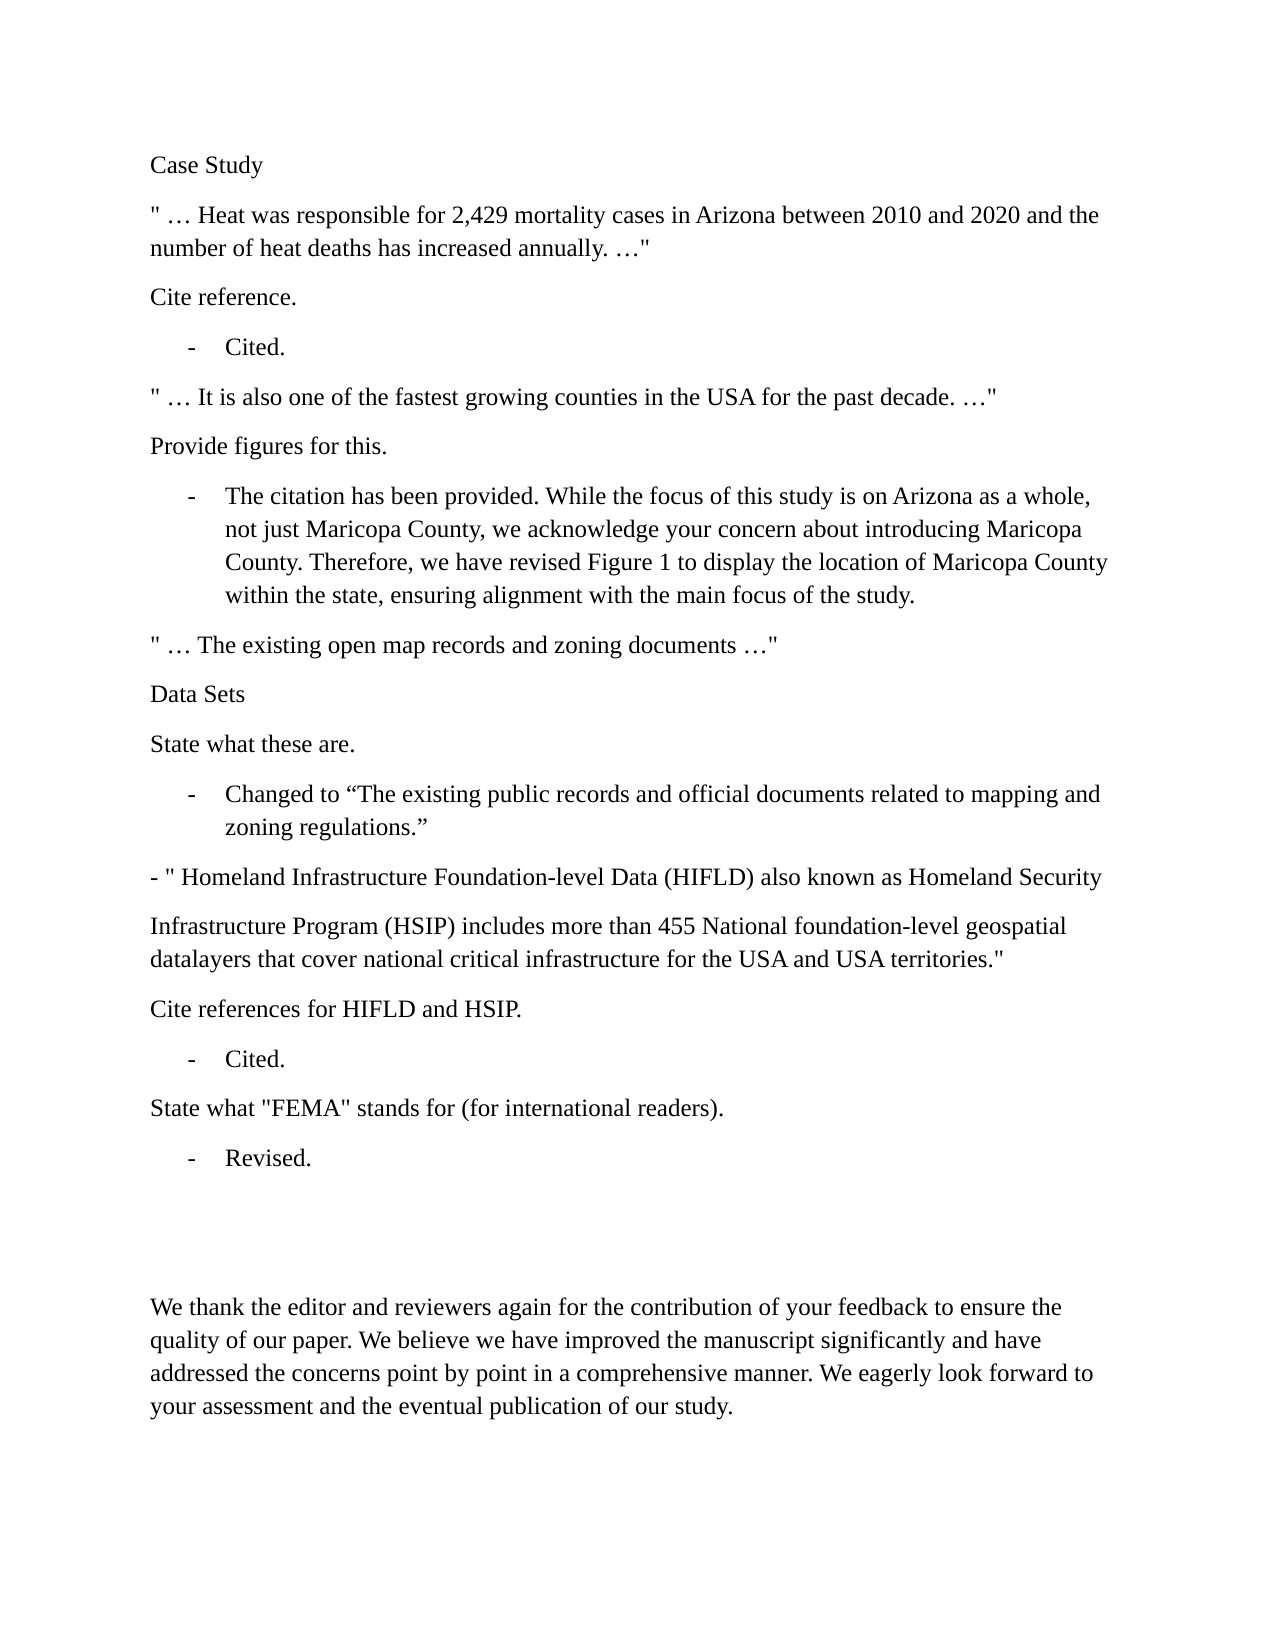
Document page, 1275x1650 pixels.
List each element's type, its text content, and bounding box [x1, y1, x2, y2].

text State what "FEMA" stands for (for international readers). [150, 1093, 1125, 1122]
text Data Sets [150, 679, 1125, 708]
text State what these are. [150, 729, 1125, 758]
text Cite references for HIFLD and HSIP. [150, 994, 1125, 1023]
text " … Heat was responsible for 2,429 mortality cases in Arizona between 2010 and 2020 and the number of heat deaths has increased annually. …" [150, 200, 1125, 261]
text Provide figures for this. [150, 431, 1125, 460]
list Revised. [187, 1143, 1125, 1172]
list Cited. [187, 332, 1125, 361]
list The citation has been provided. While the focus of this study is on Arizona as a whole, not just Maricopa County, we acknowledge your concern about introducing Maricopa County. Therefore, we have revised Figure 1 to display the location of Maricopa County within the state, ensuring alignment with the main focus of the study. [187, 481, 1125, 609]
text Infrastructure Program (HSIP) includes more than 455 National foundation-level geospatial datalayers that cover national critical infrastructure for the USA and USA territories." [150, 911, 1125, 973]
text Cite reference. [150, 282, 1125, 311]
text " … It is also one of the fastest growing counties in the USA for the past decade. …" [150, 382, 1125, 411]
text " … The existing open map records and zoning documents …" [150, 630, 1125, 659]
text Case Study [150, 150, 1125, 179]
text - " Homeland Infrastructure Foundation-level Data (HIFLD) also known as Homeland Security [150, 862, 1125, 890]
list Cited. [187, 1044, 1125, 1072]
text We thank the editor and reviewers again for the contribution of your feedback to ensure the quality of our paper. We believe we have improved the manuscript significantly and have addressed the concerns point by point in a comprehensive manner. We eagerly look forward to your assessment and the eventual publication of our study. [150, 1292, 1125, 1420]
list Changed to “The existing public records and official documents related to mapping and zoning regulations.” [187, 779, 1125, 841]
